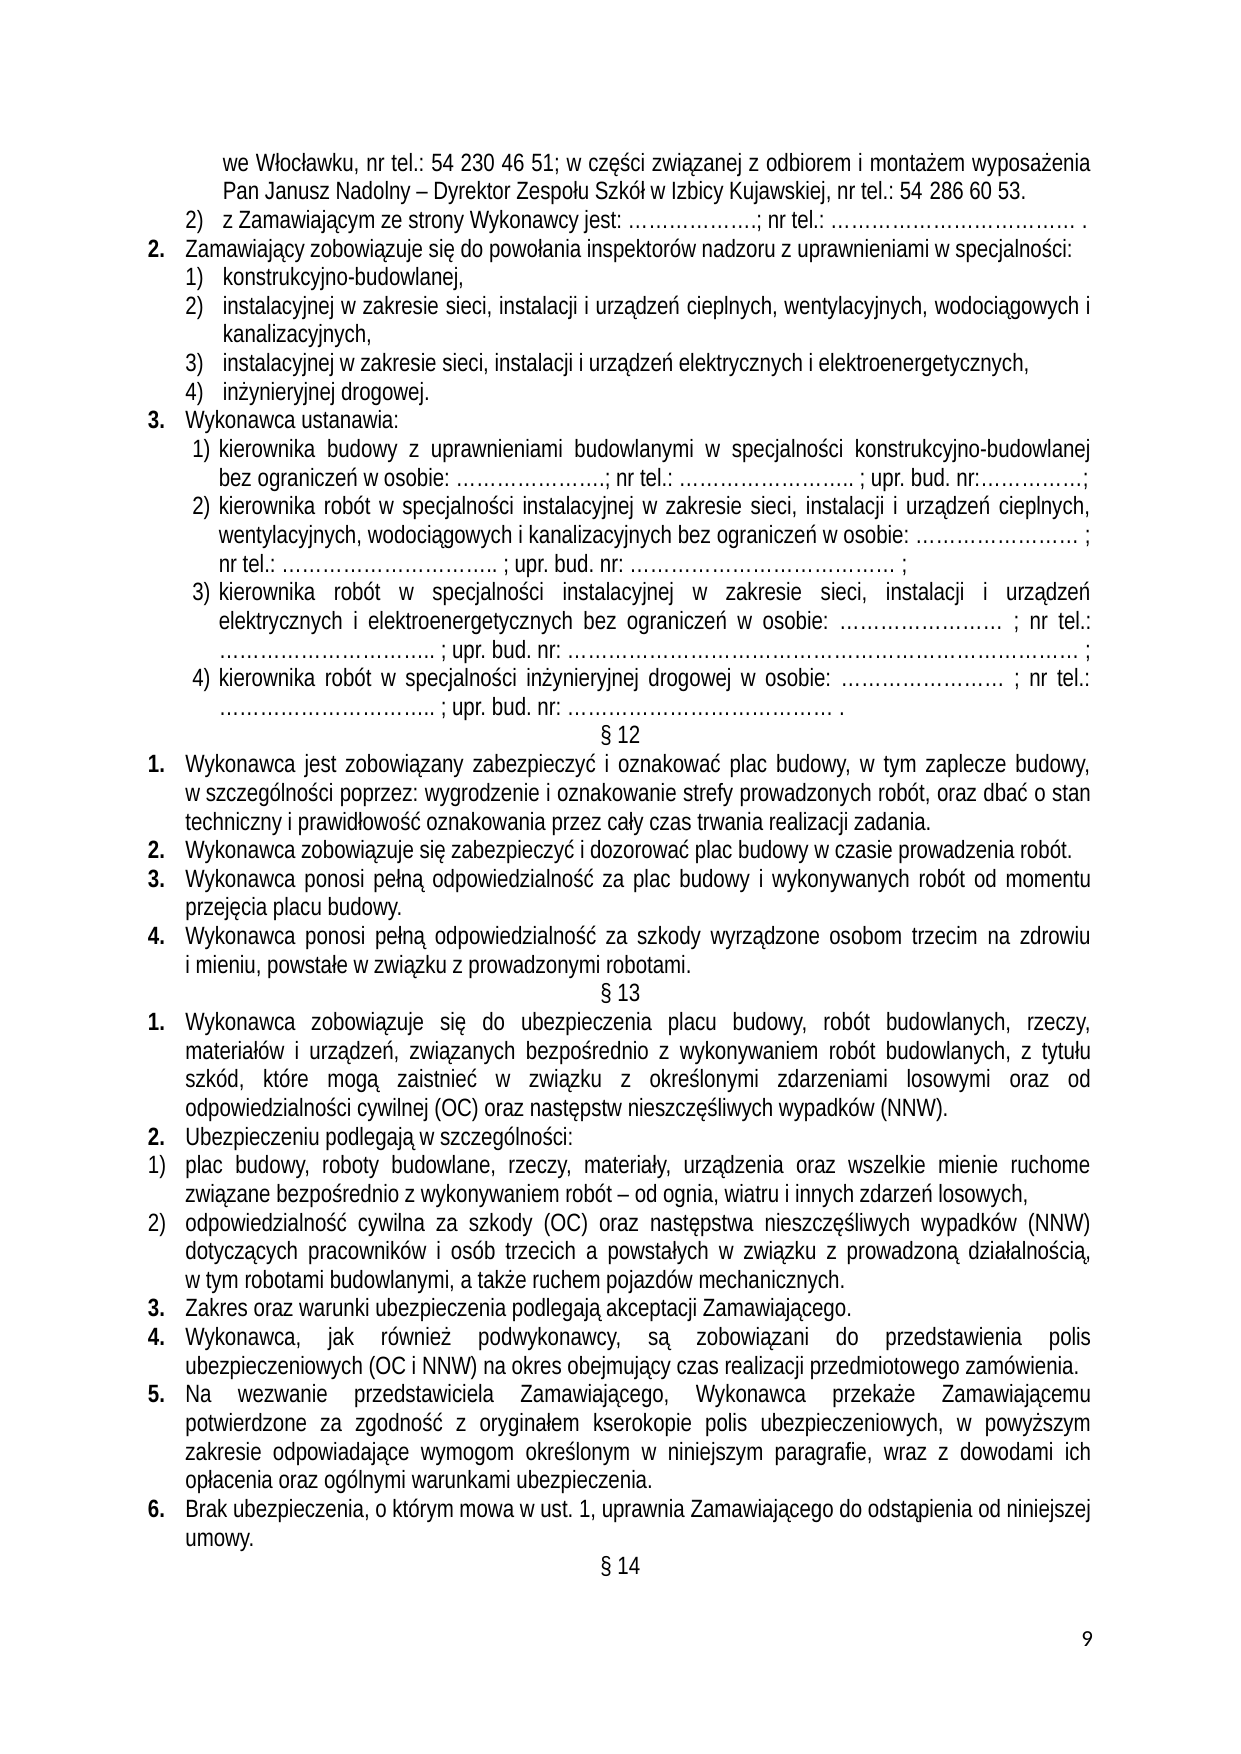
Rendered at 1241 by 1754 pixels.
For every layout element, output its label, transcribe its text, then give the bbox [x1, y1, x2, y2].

list Zakres oraz warunki ubezpieczenia podlegają akceptacji Zamawiającego. [148, 1293, 1093, 1322]
list Brak ubezpieczenia, o którym mowa w ust. 1, uprawnia Zamawiającego do odstąpienia od niniejszej umowy. [148, 1494, 1093, 1551]
list kierownika robót w specjalności instalacyjnej w zakresie sieci, instalacji i urządzeń cieplnych, wentylacyjnych, wodociągowych i kanalizacyjnych bez ograniczeń w osobie: …………………… ; nr tel.: ………………………….. ; upr. bud. nr: ………………………………… ; [192, 491, 1093, 577]
list Wykonawca zobowiązuje się do ubezpieczenia placu budowy, robót budowlanych, rzeczy, materiałów i urządzeń, związanych bezpośrednio z wykonywaniem robót budowlanych, z tytułu szkód, które mogą zaistnieć w związku z określonymi zdarzeniami losowymi oraz od odpowiedzialności cywilnej (OC) oraz następstw nieszczęśliwych wypadków (NNW). [148, 1007, 1093, 1122]
list Na wezwanie przedstawiciela Zamawiającego, Wykonawca przekaże Zamawiającemu potwierdzone za zgodność z oryginałem kserokopie polis ubezpieczeniowych, w powyższym zakresie odpowiadające wymogom określonym w niniejszym paragrafie, wraz z dowodami ich opłacenia oraz ogólnymi warunkami ubezpieczenia. [148, 1379, 1093, 1494]
text § 14 [148, 1551, 1093, 1580]
list Wykonawca jest zobowiązany zabezpieczyć i oznakować plac budowy, w tym zaplecze budowy, w szczególności poprzez: wygrodzenie i oznakowanie strefy prowadzonych robót, oraz dbać o stan techniczny i prawidłowość oznakowania przez cały czas trwania realizacji zadania. [148, 749, 1093, 835]
list Wykonawca ponosi pełną odpowiedzialność za plac budowy i wykonywanych robót od momentu przejęcia placu budowy. [148, 864, 1093, 921]
list odpowiedzialność cywilna za szkody (OC) oraz następstwa nieszczęśliwych wypadków (NNW) dotyczących pracowników i osób trzecich a powstałych w związku z prowadzoną działalnością, w tym robotami budowlanymi, a także ruchem pojazdów mechanicznych. [148, 1207, 1093, 1293]
list z Zamawiającym ze strony Wykonawcy jest: ……………….; nr tel.: ……………………………… . [185, 205, 1093, 233]
list plac budowy, roboty budowlane, rzeczy, materiały, urządzenia oraz wszelkie mienie ruchome związane bezpośrednio z wykonywaniem robót – od ognia, wiatru i innych zdarzeń losowych, [148, 1150, 1093, 1207]
list Wykonawca zobowiązuje się zabezpieczyć i dozorować plac budowy w czasie prowadzenia robót. [148, 835, 1093, 864]
text § 13 [148, 978, 1093, 1007]
list Wykonawca, jak również podwykonawcy, są zobowiązani do przedstawienia polis ubezpieczeniowych (OC i NNW) na okres obejmujący czas realizacji przedmiotowego zamówienia. [148, 1322, 1093, 1379]
list kierownika budowy z uprawnieniami budowlanymi w specjalności konstrukcyjno-budowlanej bez ograniczeń w osobie: ………………….; nr tel.: …………………….. ; upr. bud. nr:……………; [192, 434, 1093, 491]
list kierownika robót w specjalności inżynieryjnej drogowej w osobie: …………………… ; nr tel.: ………………………….. ; upr. bud. nr: ………………………………… . [192, 663, 1093, 721]
list Wykonawca ponosi pełną odpowiedzialność za szkody wyrządzone osobom trzecim na zdrowiu i mieniu, powstałe w związku z prowadzonymi robotami. [148, 921, 1093, 978]
list konstrukcyjno-budowlanej, [185, 262, 1093, 291]
text § 12 [148, 721, 1093, 749]
list kierownika robót w specjalności instalacyjnej w zakresie sieci, instalacji i urządzeń elektrycznych i elektroenergetycznych bez ograniczeń w osobie: …………………… ; nr tel.: ………………………….. ; upr. bud. nr: ………………………………………………………………… ; [192, 577, 1093, 663]
list instalacyjnej w zakresie sieci, instalacji i urządzeń elektrycznych i elektroenergetycznych, [185, 348, 1093, 377]
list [185, 148, 1093, 205]
list instalacyjnej w zakresie sieci, instalacji i urządzeń cieplnych, wentylacyjnych, wodociągowych i kanalizacyjnych, [185, 291, 1093, 348]
list Ubezpieczeniu podlegają w szczególności: [148, 1122, 1093, 1150]
list inżynieryjnej drogowej. [185, 377, 1093, 405]
list Wykonawca ustanawia: [148, 405, 1093, 434]
list Zamawiający zobowiązuje się do powołania inspektorów nadzoru z uprawnieniami w specjalności: [148, 233, 1093, 262]
